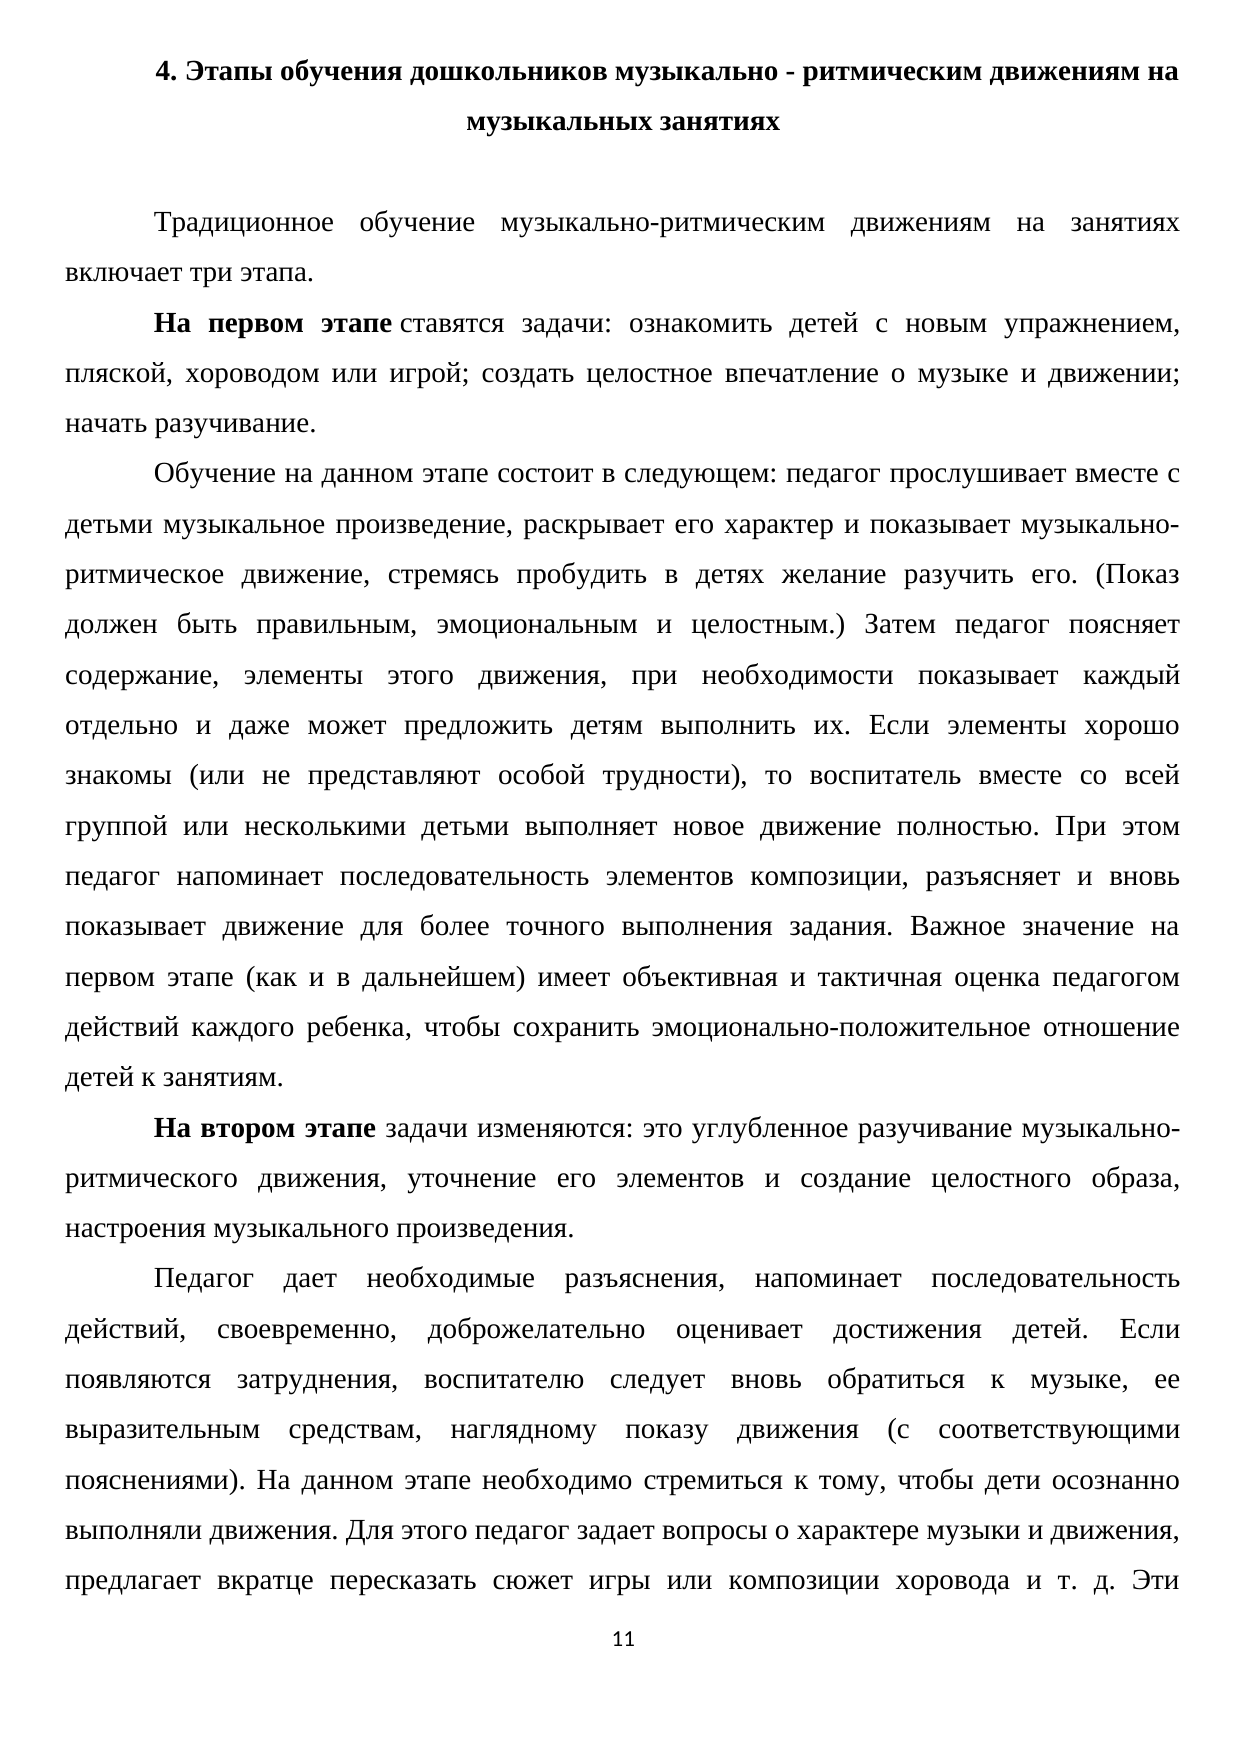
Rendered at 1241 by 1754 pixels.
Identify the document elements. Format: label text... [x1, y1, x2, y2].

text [65, 1261, 1181, 1596]
text Традиционное обучение музыкально-ритмическим движениям на занятиях включает три этапа. [65, 204, 1181, 288]
text Обучение на данном этапе состоит в следующем: педагог прослушивает вместе с детьми музыкальное произведение, раскрывает его характер и показывает музыкально-ритмическое движение, стремясь пробудить в детях желание разучить его. (Показ должен быть правильным, эмоциональным и целостным.) Затем педагог поясняет содержание, элементы этого движения, при необходимости показывает каждый отдельно и даже может предложить детям выполнить их. Если элементы хорошо знакомы (или не представляют особой трудности), то воспитатель вместе со всей группой или несколькими детьми выполняет новое движение полностью. При этом педагог напоминает последовательность элементов композиции, разъясняет и вновь показывает движение для более точного выполнения задания. Важное значение на первом этапе (как и в дальнейшем) имеет объективная и тактичная оценка педагогом действий каждого ребенка, чтобы сохранить эмоционально-положительное отношение детей к занятиям. [65, 456, 1181, 1093]
text На первом этапе ставятся задачи: ознакомить детей с новым упражнением, пляской, хороводом или игрой; создать целостное впечатление о музыке и движении; начать разучивание. [65, 305, 1181, 439]
text На втором этапе задачи изменяются: это углубленное разучивание музыкально-ритмического движения, уточнение его элементов и создание целостного образа, настроения музыкального произведения. [65, 1110, 1181, 1244]
text 4. Этапы обучения дошкольников музыкально - ритмическим движениям на музыкальных занятиях [65, 53, 1181, 137]
